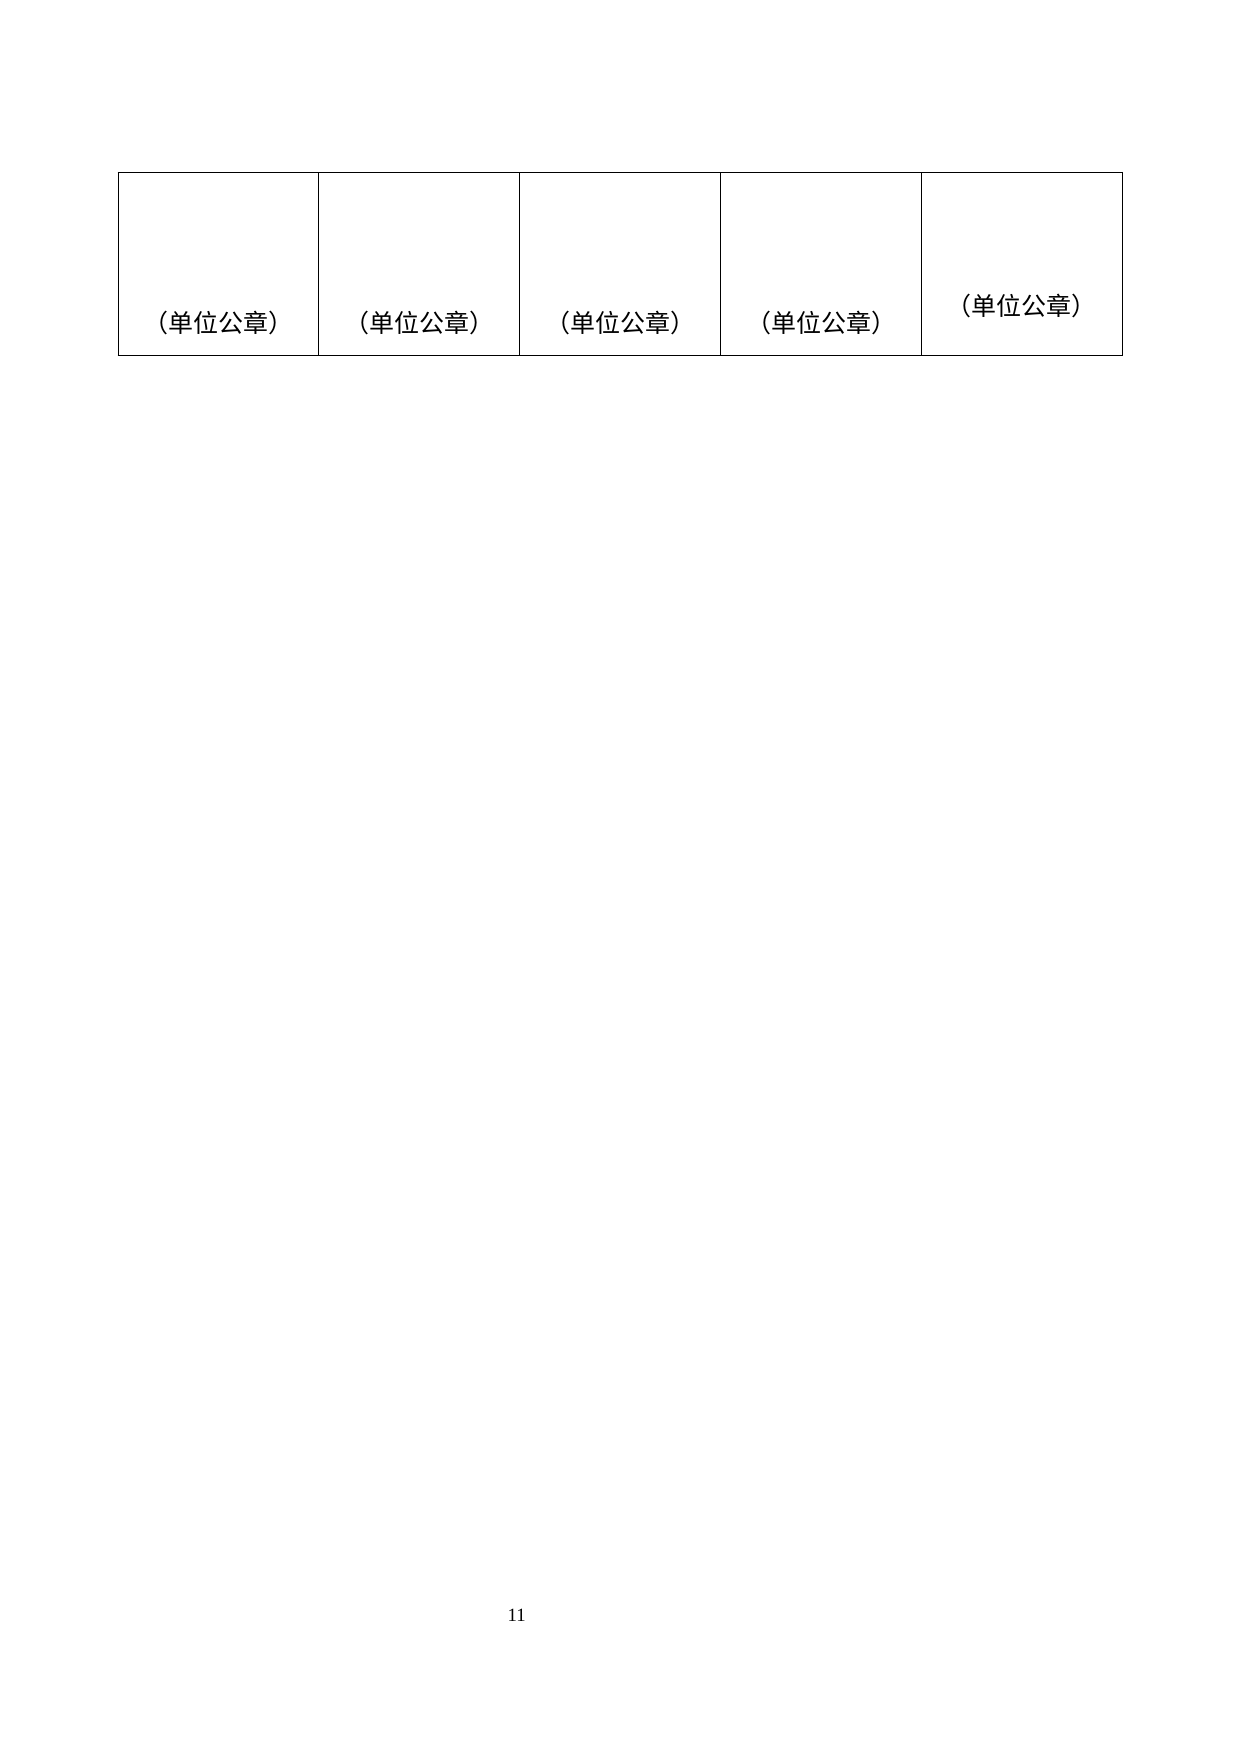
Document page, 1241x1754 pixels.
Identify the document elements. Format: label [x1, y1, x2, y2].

table_cell [721, 173, 921, 355]
table_cell [319, 173, 519, 355]
table_cell [520, 173, 720, 355]
table_cell [922, 173, 1122, 355]
table_cell [119, 173, 318, 355]
